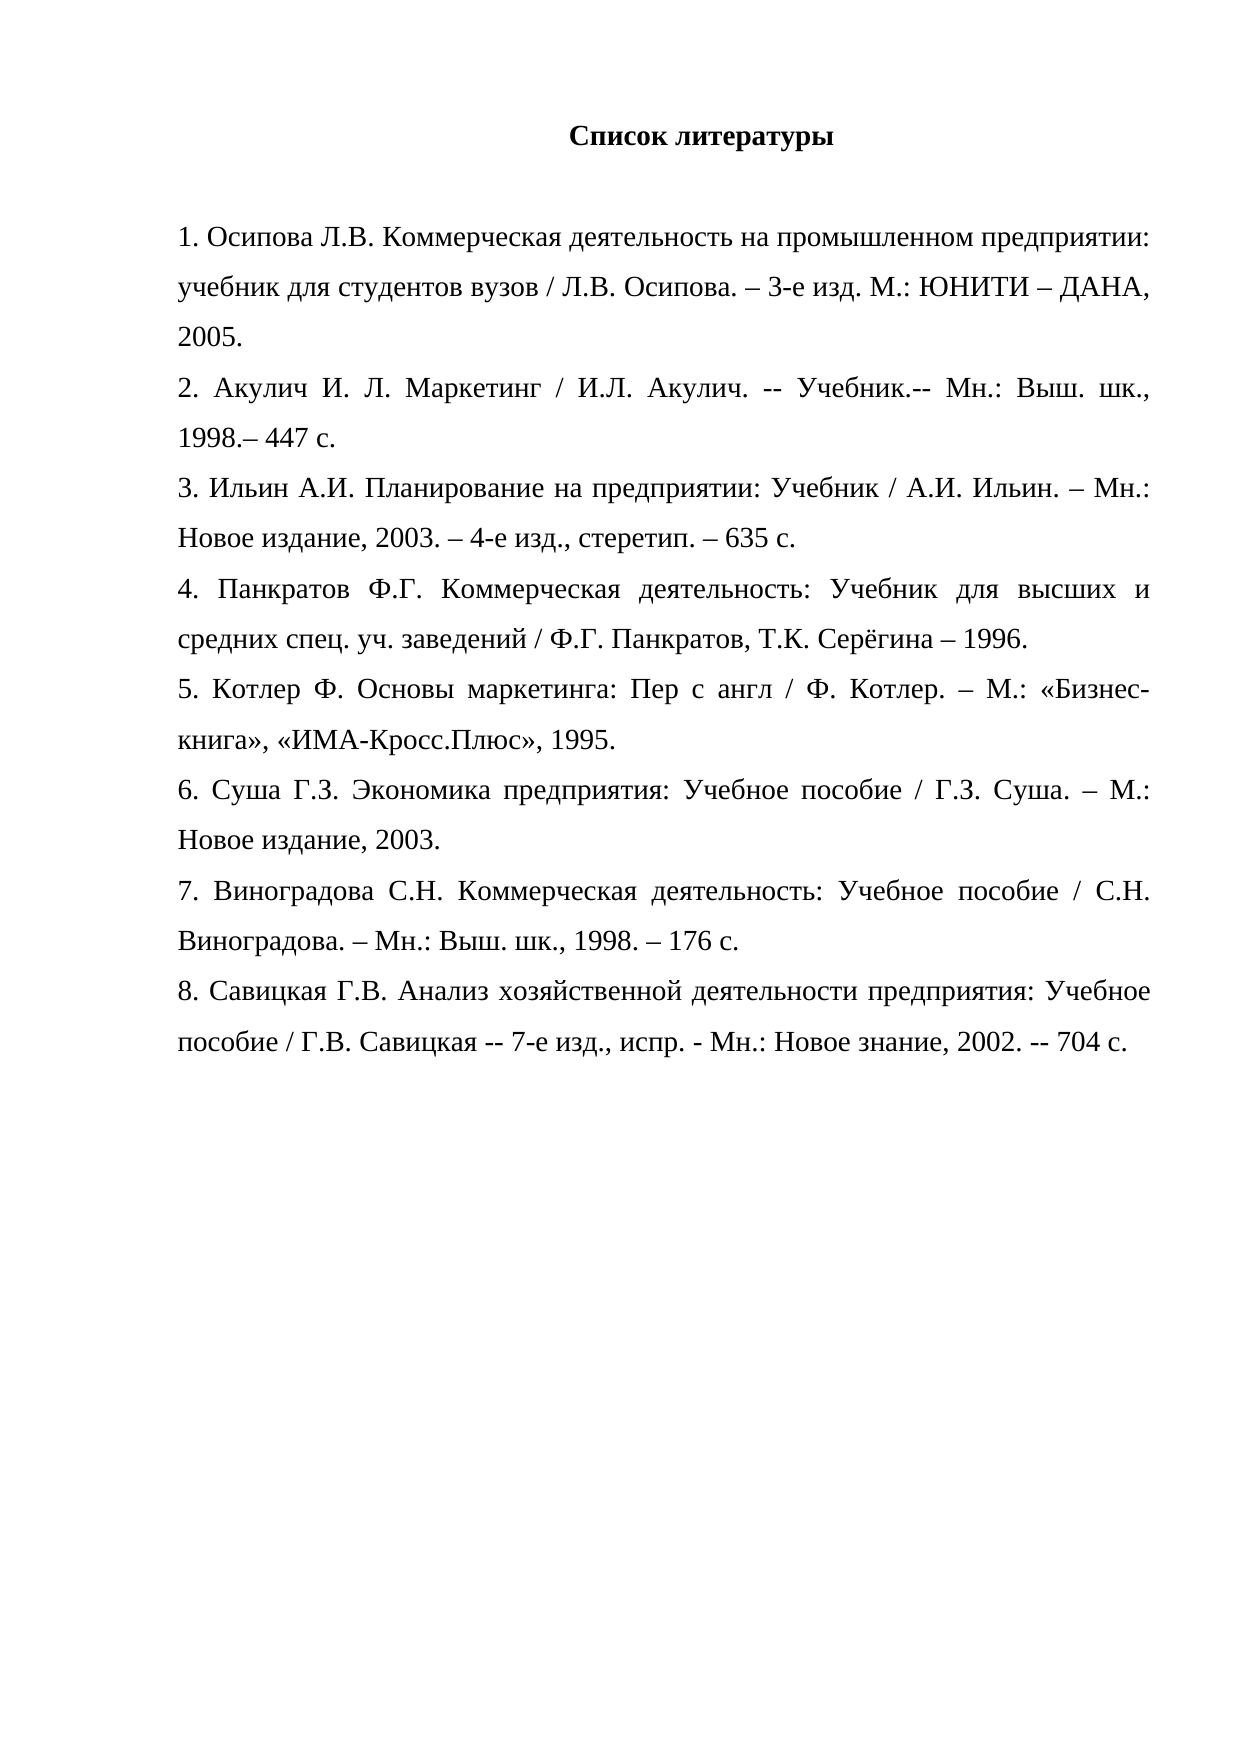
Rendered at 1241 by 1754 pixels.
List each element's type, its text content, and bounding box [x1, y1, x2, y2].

text 2. Акулич И. Л. Маркетинг / И.Л. Акулич. -- Учебник.-- Мн.: Выш. шк., 1998.– 447 с. [177, 370, 1152, 453]
text 6. Суша Г.З. Экономика предприятия: Учебное пособие / Г.З. Суша. – М.: Новое издание, 2003. [177, 772, 1152, 856]
text 1. Осипова Л.В. Коммерческая деятельность на промышленном предприятии: учебник для студентов вузов / Л.В. Осипова. – 3-е изд. М.: ЮНИТИ – ДАНА, 2005. [177, 219, 1152, 353]
text 3. Ильин А.И. Планирование на предприятии: Учебник / А.И. Ильин. – Мн.: Новое издание, 2003. – 4-е изд., стеретип. – 635 с. [177, 470, 1152, 554]
text 7. Виноградова С.Н. Коммерческая деятельность: Учебное пособие / С.Н. Виноградова. – Мн.: Выш. шк., 1998. – 176 с. [177, 873, 1152, 957]
text 4. Панкратов Ф.Г. Коммерческая деятельность: Учебник для высших и средних спец. уч. заведений / Ф.Г. Панкратов, Т.К. Серёгина – 1996. [177, 571, 1152, 655]
text 5. Котлер Ф. Основы маркетинга: Пер с англ / Ф. Котлер. – М.: «Бизнес-книга», «ИМА-Кросс.Плюс», 1995. [177, 672, 1152, 755]
text Список литературы [177, 118, 1152, 152]
text 8. Савицкая Г.В. Анализ хозяйственной деятельности предприятия: Учебное пособие / Г.В. Савицкая -- 7-е изд., испр. - Мн.: Новое знание, 2002. -- 704 с. [177, 973, 1152, 1057]
